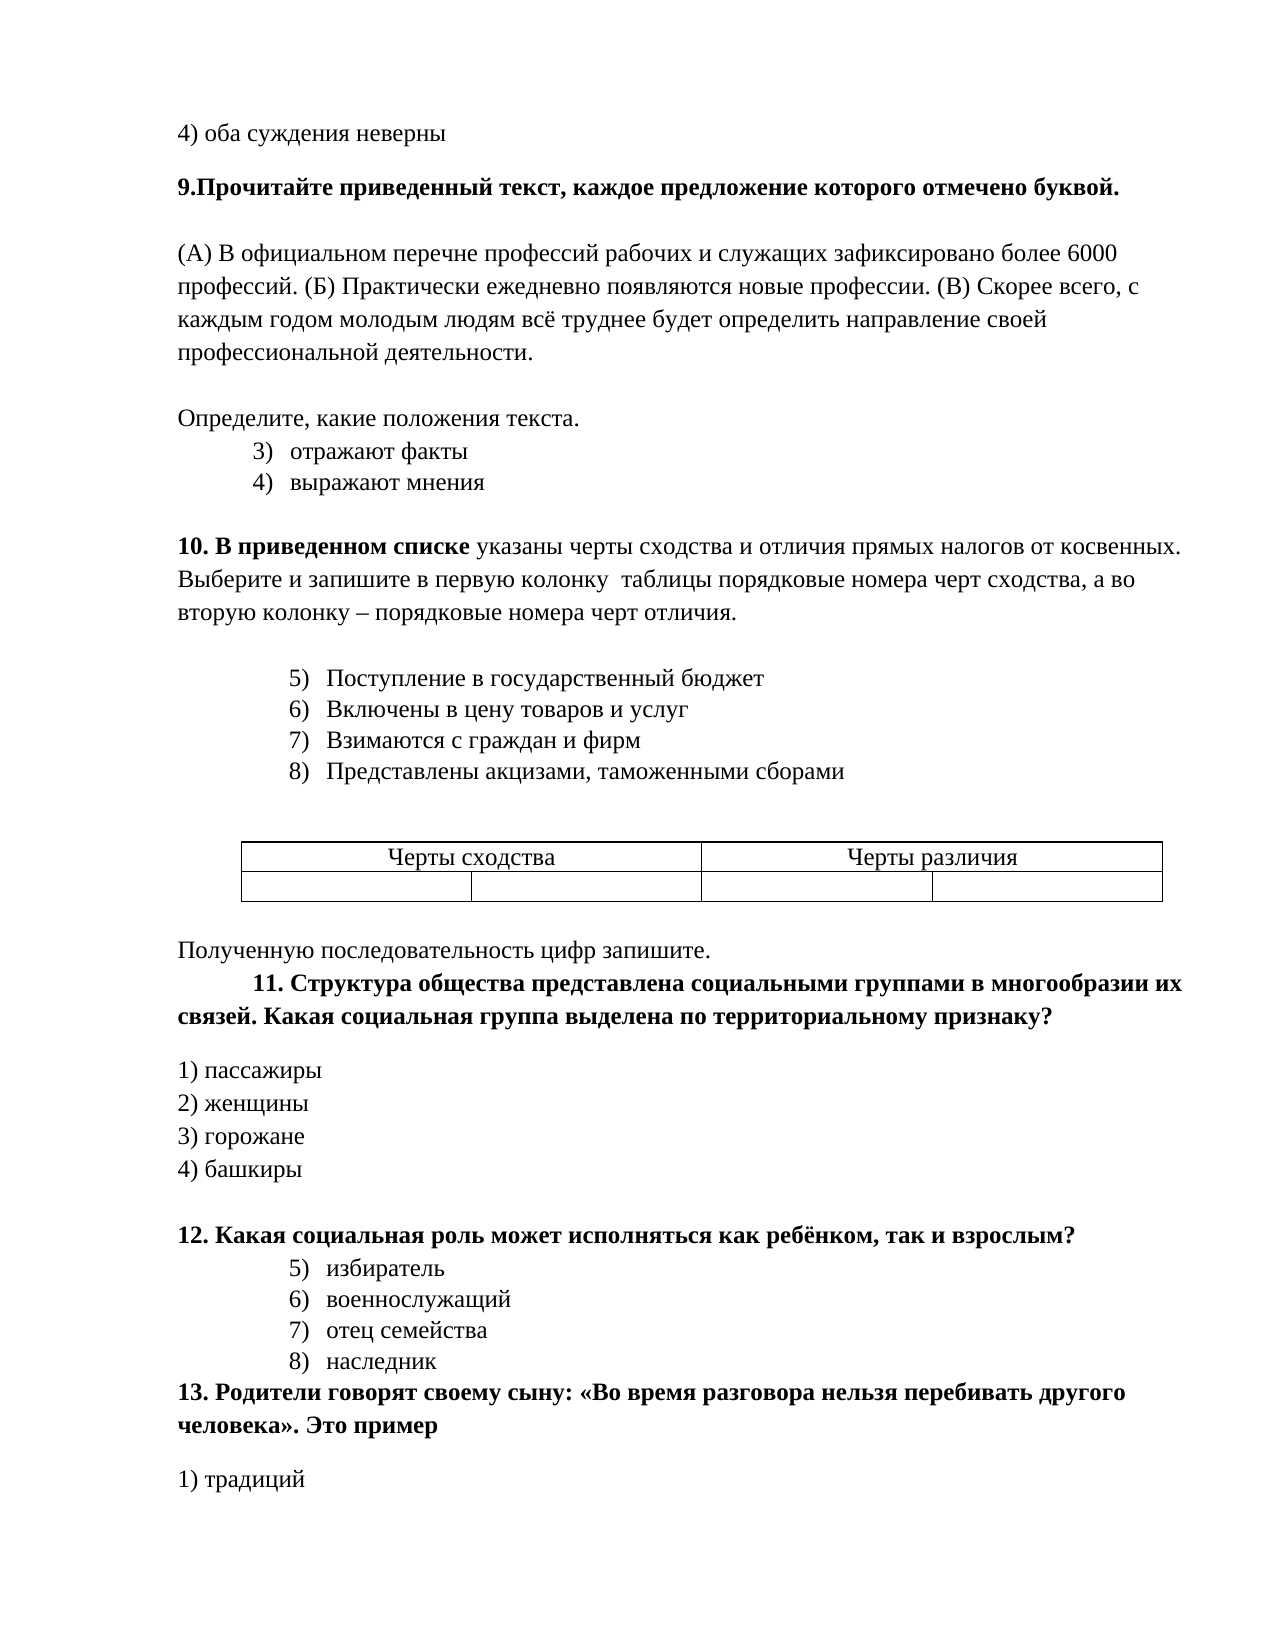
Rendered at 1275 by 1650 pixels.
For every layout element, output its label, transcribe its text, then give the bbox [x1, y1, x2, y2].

list выражают мнения [252, 467, 1186, 496]
text 1) традиций [177, 1464, 1186, 1493]
table_header Черты различия [702, 843, 1162, 871]
list Взимаются с граждан и фирм [288, 725, 1186, 754]
table_cell [242, 872, 471, 901]
list отец семейства [288, 1315, 1186, 1344]
text 11. Структура общества представлена социальными группами в многообразии их связей. Какая социальная группа выделена по территориальному признаку? [177, 968, 1186, 1030]
table_cell [933, 872, 1162, 901]
text 2) женщины [177, 1088, 1186, 1117]
table_cell [702, 872, 932, 901]
list отражают факты [252, 436, 1186, 465]
text 9.Прочитайте приведенный текст, каждое предложение которого отмечено буквой. [177, 172, 1186, 201]
list Поступление в государственный бюджет [288, 663, 1186, 692]
text Определите, какие положения текста. [177, 403, 1186, 432]
list военнослужащий [288, 1284, 1186, 1313]
list Включены в цену товаров и услуг [288, 694, 1186, 723]
text Полученную последовательность цифр запишите. [177, 935, 1186, 964]
text 10. В приведенном списке указаны черты сходства и отличия прямых налогов от косвенных. Выберите и запишите в первую колонку таблицы порядковые номера черт сходства, а во вторую колонку – порядковые номера черт отличия. [177, 531, 1186, 626]
list избиратель [288, 1253, 1186, 1282]
text (А) В официальном перечне профессий рабочих и служащих зафиксировано более 6000 профессий. (Б) Практически ежедневно появляются новые профессии. (В) Скорее всего, с каждым годом молодым людям всё труднее будет определить направление своей профессиональной деятельности. [177, 238, 1186, 366]
text 3) горожане [177, 1121, 1186, 1150]
table_cell [472, 872, 701, 901]
text 1) пассажиры [177, 1055, 1186, 1084]
text 4) башкиры [177, 1154, 1186, 1183]
text 4) оба суждения неверны [177, 118, 1186, 147]
text 13. Родители говорят своему сыну: «Во время разговора нельзя перебивать другого человека». Это пример [177, 1377, 1186, 1439]
list Представлены акцизами, таможенными сборами [288, 756, 1186, 785]
text 12. Какая социальная роль может исполняться как ребёнком, так и взрослым? [177, 1220, 1186, 1249]
list наследник [288, 1346, 1186, 1375]
table_header Черты сходства [242, 843, 701, 871]
